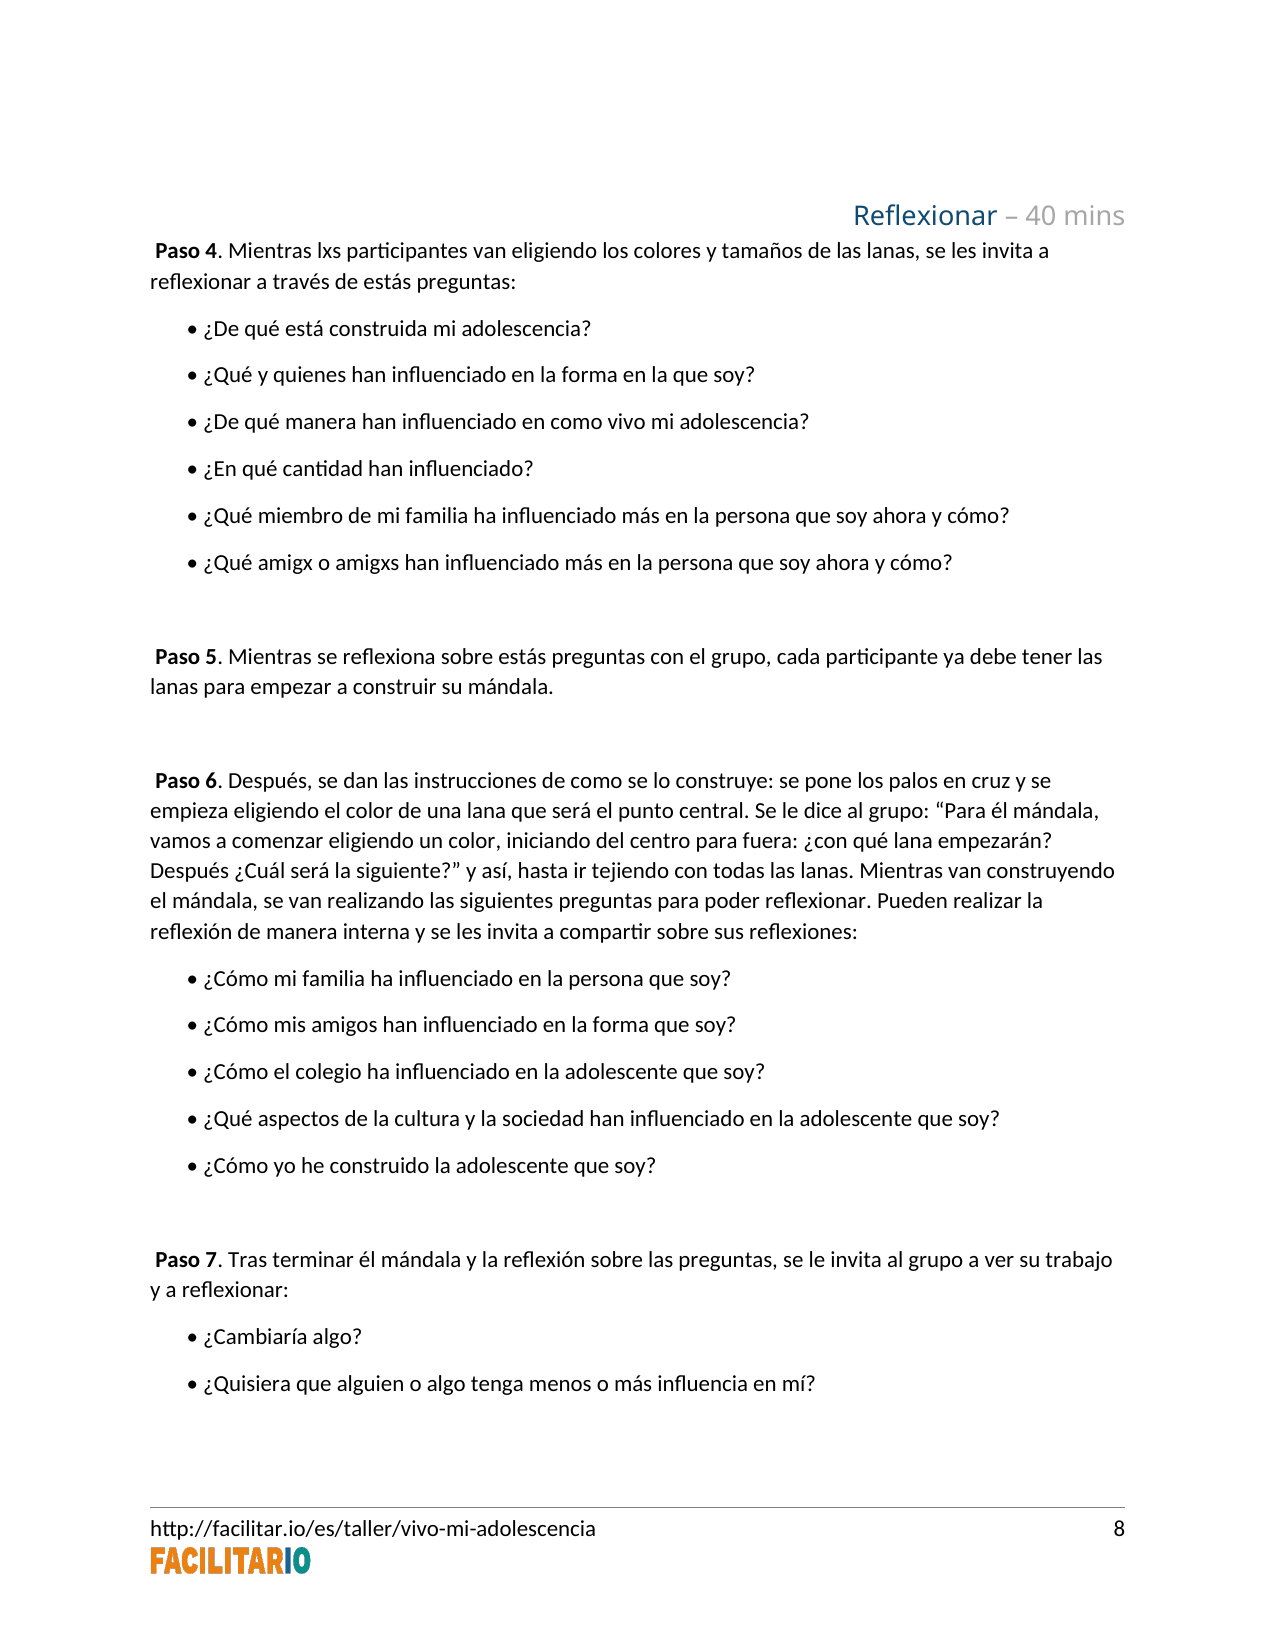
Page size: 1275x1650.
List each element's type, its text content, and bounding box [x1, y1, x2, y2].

text Paso 7. Tras terminar él mándala y la reflexión sobre las preguntas, se le invita al grupo a ver su trabajo y a reflexionar: [150, 1245, 1125, 1303]
text Paso 6. Después, se dan las instrucciones de como se lo construye: se pone los palos en cruz y se empieza eligiendo el color de una lana que será el punto central. Se le dice al grupo: “Para él mándala, vamos a comenzar eligiendo un color, iniciando del centro para fuera: ¿con qué lana empezarán? Después ¿Cuál será la siguiente?” y así, hasta ir tejiendo con todas las lanas. Mientras van construyendo el mándala, se van realizando las siguientes preguntas para poder reflexionar. Pueden realizar la reflexión de manera interna y se les invita a compartir sobre sus reflexiones: [150, 766, 1125, 945]
text • ¿Cómo mi familia ha influenciado en la persona que soy? [150, 964, 1125, 992]
text Paso 4. Mientras lxs participantes van eligiendo los colores y tamaños de las lanas, se les invita a reflexionar a través de estás preguntas: [150, 237, 1125, 295]
text • ¿De qué manera han influenciado en como vivo mi adolescencia? [150, 407, 1125, 436]
text • ¿De qué está construida mi adolescencia? [150, 314, 1125, 342]
text • ¿Cómo yo he construido la adolescente que soy? [150, 1151, 1125, 1179]
text • ¿Qué miembro de mi familia ha influenciado más en la persona que soy ahora y cómo? [150, 501, 1125, 529]
text • ¿En qué cantidad han influenciado? [150, 454, 1125, 482]
text • ¿Quisiera que alguien o algo tenga menos o más influencia en mí? [150, 1369, 1125, 1397]
text • ¿Cómo el colegio ha influenciado en la adolescente que soy? [150, 1057, 1125, 1086]
text • ¿Cambiaría algo? [150, 1322, 1125, 1350]
text • ¿Qué y quienes han influenciado en la forma en la que soy? [150, 361, 1125, 389]
text Paso 5. Mientras se reflexiona sobre estás preguntas con el grupo, cada participante ya debe tener las lanas para empezar a construir su mándala. [150, 642, 1125, 700]
picture [145, 1544, 315, 1576]
subtitle Reflexionar – 40 mins [150, 197, 1125, 234]
text • ¿Qué amigx o amigxs han influenciado más en la persona que soy ahora y cómo? [150, 548, 1125, 576]
text • ¿Qué aspectos de la cultura y la sociedad han influenciado en la adolescente que soy? [150, 1104, 1125, 1132]
text • ¿Cómo mis amigos han influenciado en la forma que soy? [150, 1011, 1125, 1039]
